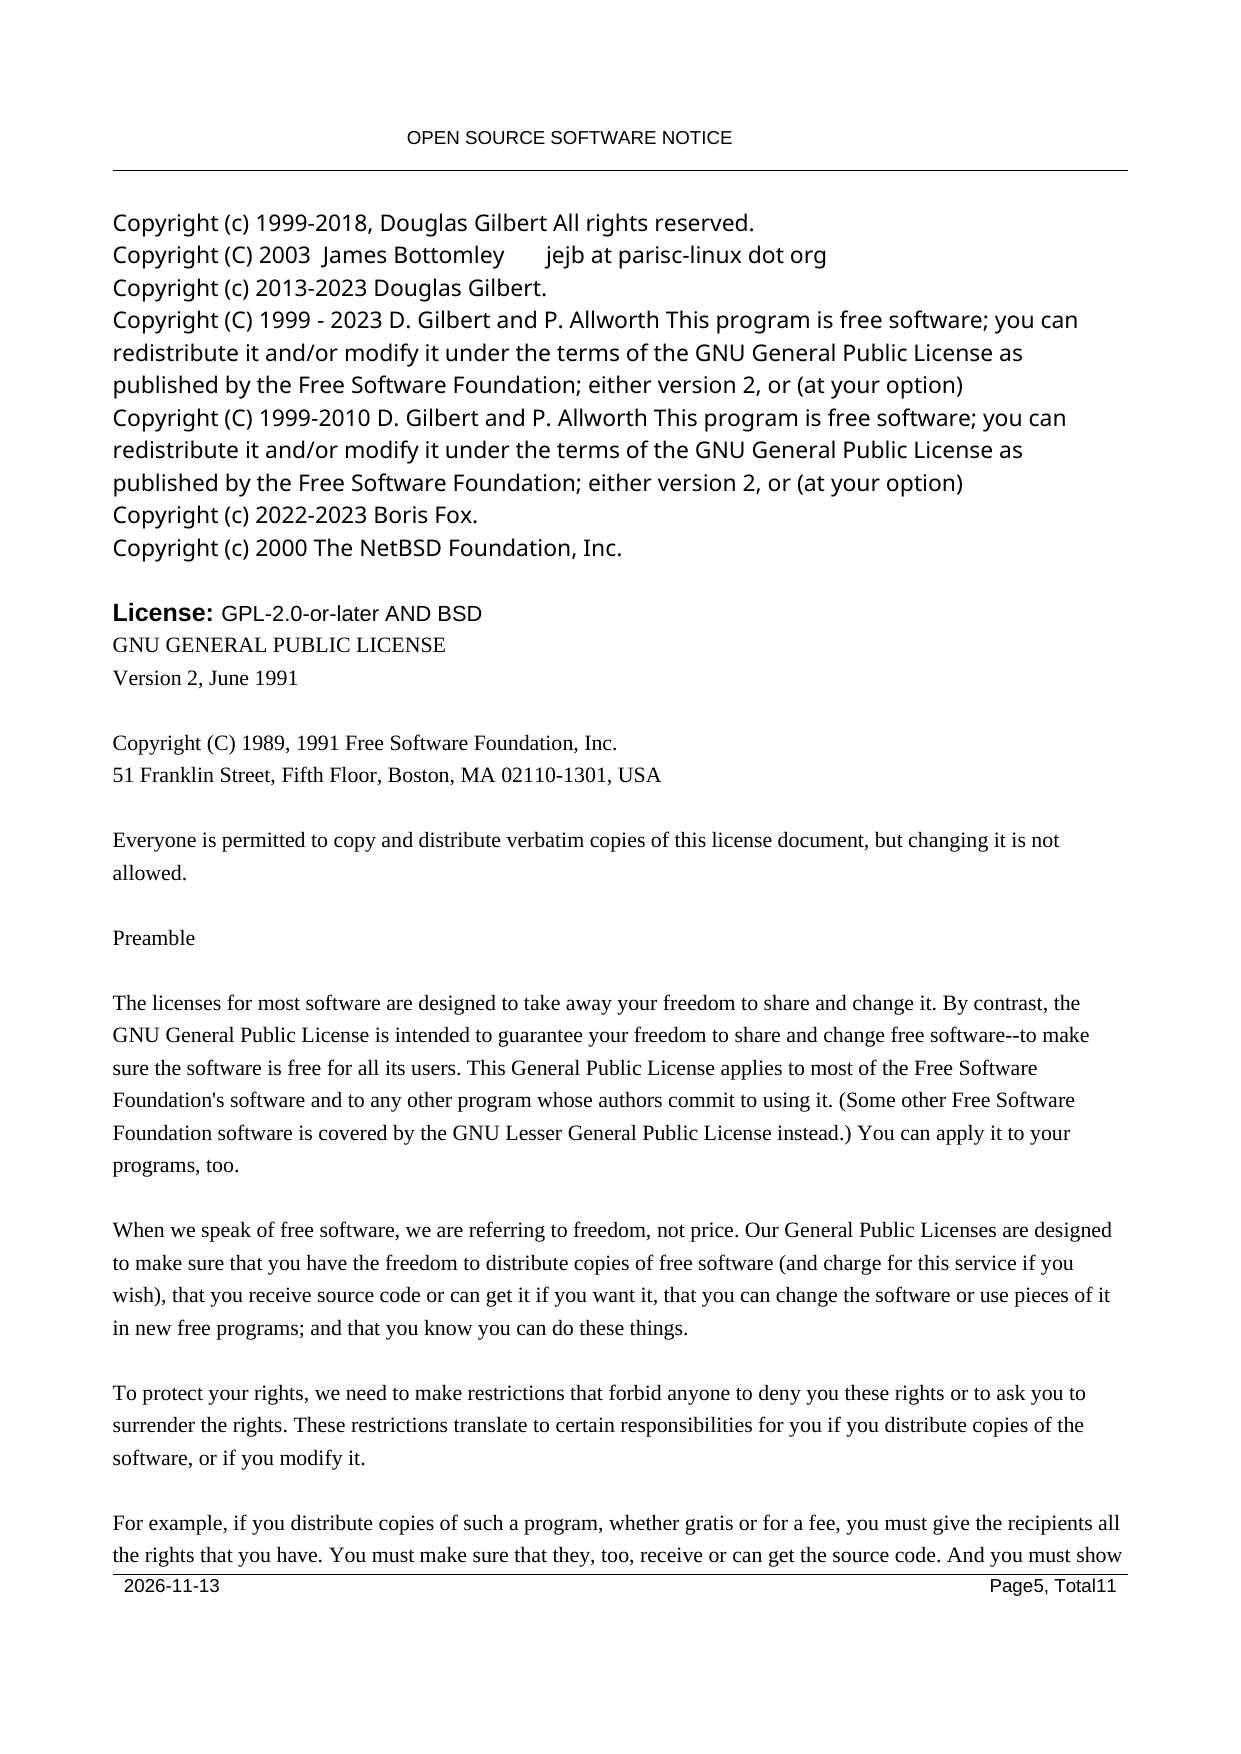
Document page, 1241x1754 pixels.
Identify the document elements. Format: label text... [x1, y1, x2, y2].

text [112, 206, 1128, 596]
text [112, 629, 1128, 1571]
text License: GPL-2.0-or-later AND BSD [112, 596, 1128, 629]
